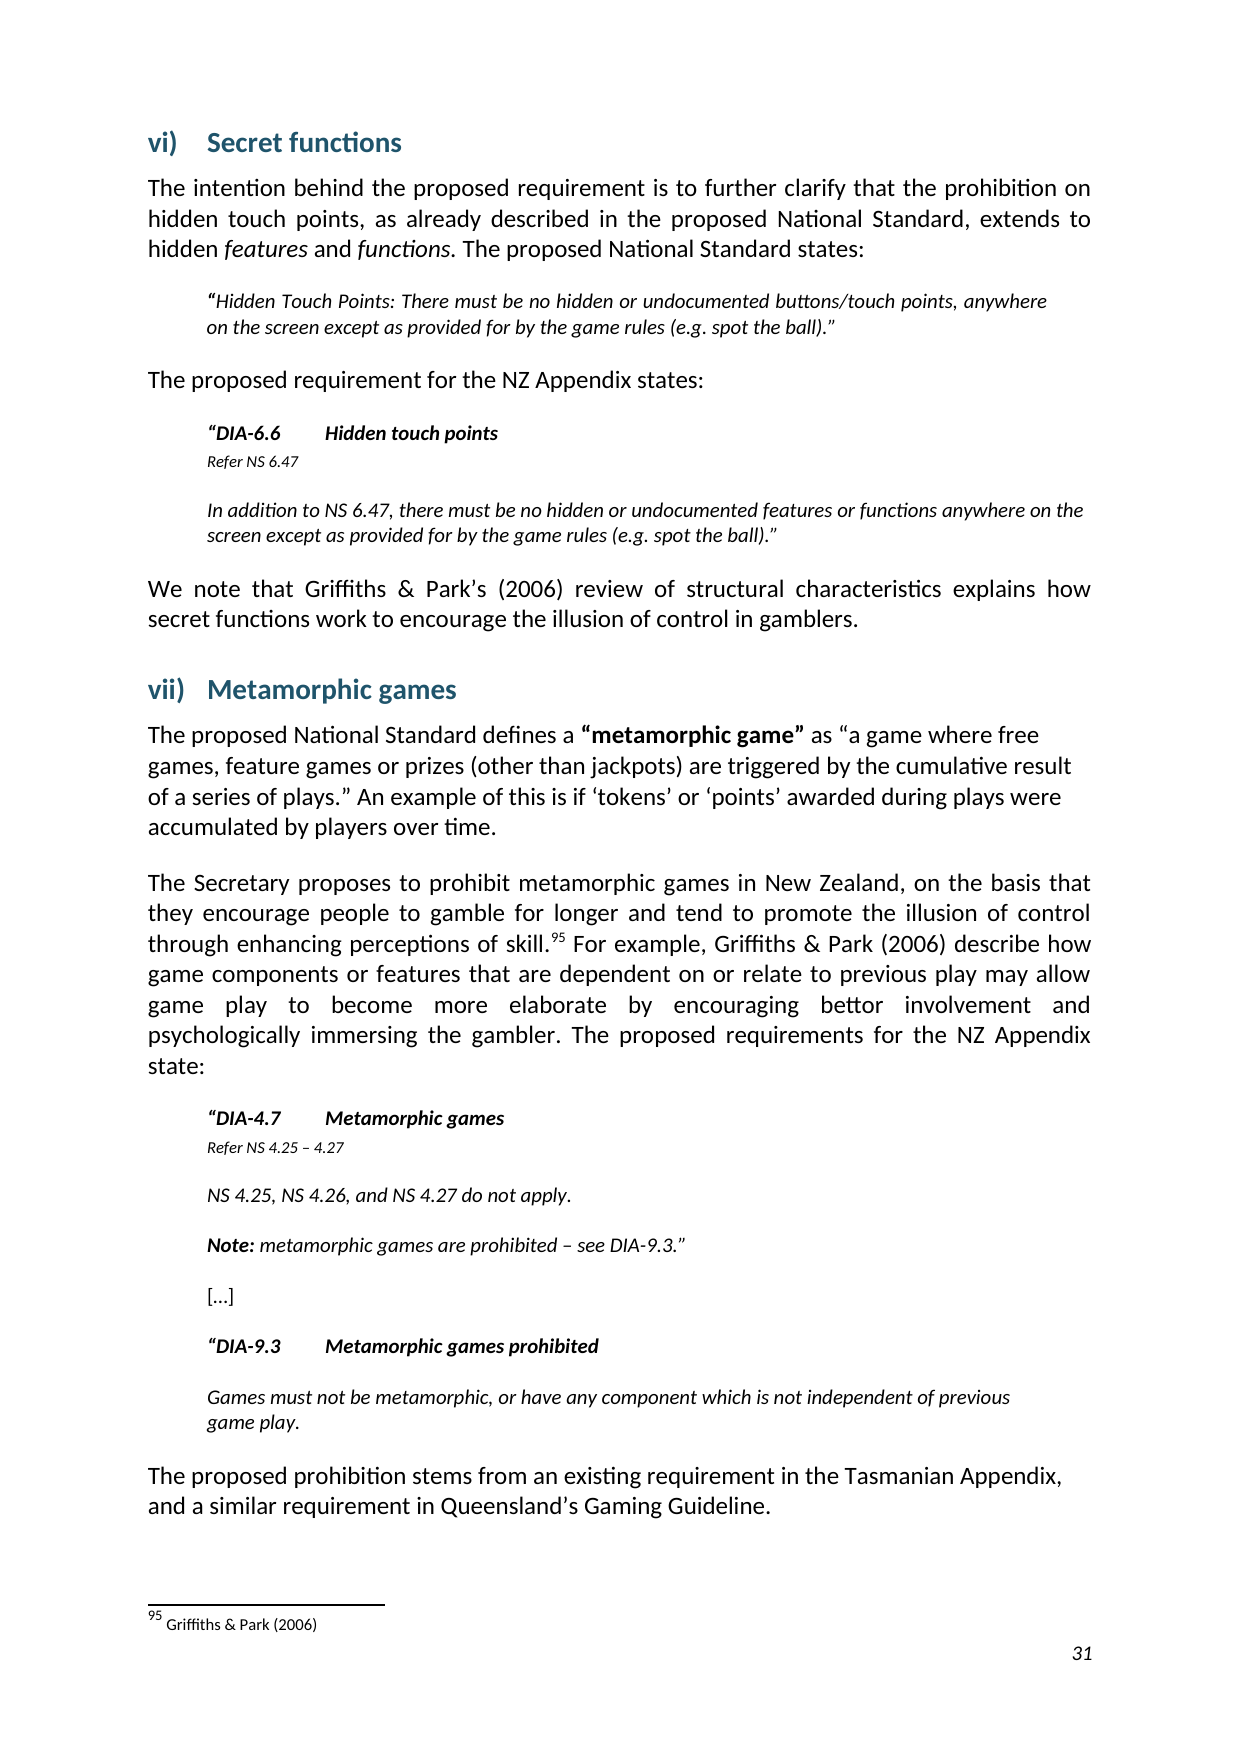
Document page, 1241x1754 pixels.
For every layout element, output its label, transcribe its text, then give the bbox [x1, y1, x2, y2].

text The proposed prohibition stems from an existing requirement in the Tasmanian Appendix, and a similar requirement in Queensland’s Gaming Guideline. [148, 1460, 1092, 1521]
list Note: metamorphic games are prohibited – see DIA-9.3.” [207, 1233, 1063, 1258]
text “DIA-6.6 Hidden touch points [148, 420, 1092, 446]
text Refer NS 6.47 [207, 452, 1092, 472]
list NS 4.25, NS 4.26, and NS 4.27 do not apply. [207, 1182, 1063, 1208]
text Games must not be metamorphic, or have any component which is not independent of previous game play. [207, 1384, 1063, 1435]
subtitle Secret functions [148, 124, 1092, 160]
text The proposed requirement for the NZ Appendix states: [148, 364, 1092, 395]
text The Secretary proposes to prohibit metamorphic games in New Zealand, on the basis that they encourage people to gamble for longer and tend to promote the illusion of control through enhancing perceptions of skill. For example, Griffiths & Park (2006) describe how game components or features that are dependent on or relate to previous play may allow game play to become more elaborate by encouraging bettor involvement and psychologically immersing the gambler. The proposed requirements for the NZ Appendix state: [148, 867, 1092, 1080]
text We note that Griffiths & Park’s (2006) review of structural characteristics explains how secret functions work to encourage the illusion of control in gamblers. [148, 573, 1092, 634]
subtitle Metamorphic games [148, 671, 1092, 707]
text Refer NS 4.25 – 4.27 [207, 1137, 1063, 1157]
list […] [207, 1283, 1063, 1308]
text The intention behind the proposed requirement is to further clarify that the prohibition on hidden touch points, as already described in the proposed National Standard, extends to hidden features and functions. The proposed National Standard states: [148, 172, 1092, 264]
text In addition to NS 6.47, there must be no hidden or undocumented features or functions anywhere on the screen except as provided for by the game rules (e.g. spot the ball).” [207, 497, 1092, 548]
text “DIA-4.7 Metamorphic games [148, 1105, 1063, 1131]
text The proposed National Standard defines a “metamorphic game” as “a game where free games, feature games or prizes (other than jackpots) are triggered by the cumulative result of a series of plays.” An example of this is if ‘tokens’ or ‘points’ awarded during plays were accumulated by players over time. [148, 719, 1092, 842]
text “DIA-9.3 Metamorphic games prohibited [148, 1333, 1092, 1359]
text “Hidden Touch Points: There must be no hidden or undocumented buttons/touch points, anywhere on the screen except as provided for by the game rules (e.g. spot the ball).” [206, 289, 1048, 339]
